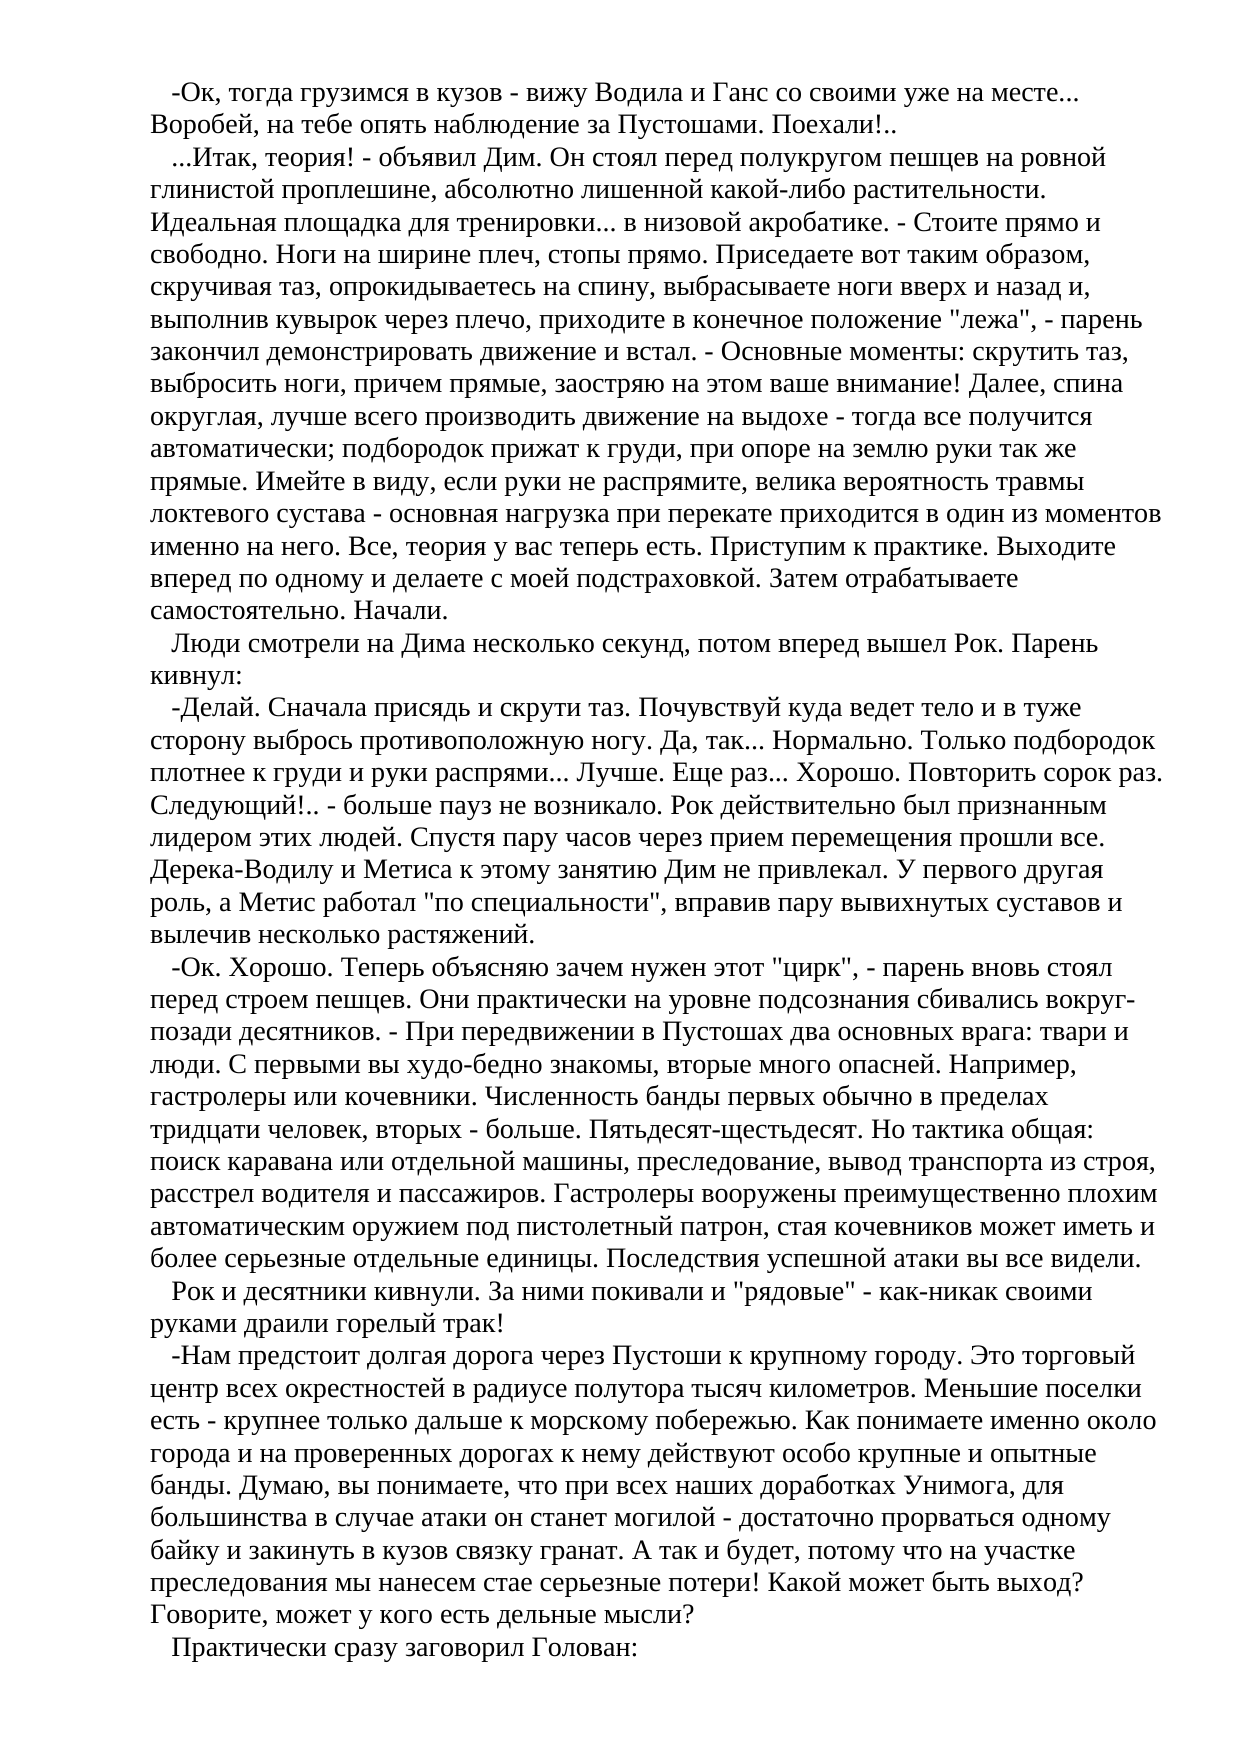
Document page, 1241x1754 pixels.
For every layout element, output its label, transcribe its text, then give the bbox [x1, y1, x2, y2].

text -Делай. Сначала присядь и скрути таз. Почувствуй куда ведет тело и в туже сторону выбрось противоположную ногу. Да, так... Нормально. Только подбородок плотнее к груди и руки распрями... Лучше. Еще раз... Хорошо. Повторить сорок раз. Следующий!.. - больше пауз не возникало. Рок действительно был признанным лидером этих людей. Спустя пару часов через прием перемещения прошли все. Дерека-Водилу и Метиса к этому занятию Дим не привлекал. У первого другая роль, а Метис работал "по специальности", вправив пару вывихнутых суставов и вылечив несколько растяжений. [150, 691, 1165, 950]
text -Нам предстоит долгая дорога через Пустоши к крупному городу. Это торговый центр всех окрестностей в радиусе полутора тысяч километров. Меньшие поселки есть - крупнее только дальше к морскому побережью. Как понимаете именно около города и на проверенных дорогах к нему действуют особо крупные и опытные банды. Думаю, вы понимаете, что при всех наших доработках Унимога, для большинства в случае атаки он станет могилой - достаточно прорваться одному байку и закинуть в кузов связку гранат. А так и будет, потому что на участке преследования мы нанесем стае серьезные потери! Какой может быть выход? Говорите, может у кого есть дельные мысли? [150, 1338, 1165, 1630]
text Практически сразу заговорил Голован: [150, 1630, 1165, 1662]
text -Ок. Хорошо. Теперь объясняю зачем нужен этот "цирк", - парень вновь стоял перед строем пешцев. Они практически на уровне подсознания сбивались вокруг-позади десятников. - При передвижении в Пустошах два основных врага: твари и люди. С первыми вы худо-бедно знакомы, вторые много опасней. Например, гастролеры или кочевники. Численность банды первых обычно в пределах тридцати человек, вторых - больше. Пятьдесят-щестьдесят. Но тактика общая: поиск каравана или отдельной машины, преследование, вывод транспорта из строя, расстрел водителя и пассажиров. Гастролеры вооружены преимущественно плохим автоматическим оружием под пистолетный патрон, стая кочевников может иметь и более серьезные отдельные единицы. Последствия успешной атаки вы все видели. [150, 950, 1165, 1274]
text -Ок, тогда грузимся в кузов - вижу Водила и Ганс со своими уже на месте... Воробей, на тебе опять наблюдение за Пустошами. Поехали!.. [150, 75, 1165, 140]
text ...Итак, теория! - объявил Дим. Он стоял перед полукругом пешцев на ровной глинистой проплешине, абсолютно лишенной какой-либо растительности. Идеальная площадка для тренировки... в низовой акробатике. - Стоите прямо и свободно. Ноги на ширине плеч, стопы прямо. Приседаете вот таким образом, скручивая таз, опрокидываетесь на спину, выбрасываете ноги вверх и назад и, выполнив кувырок через плечо, приходите в конечное положение "лежа", - парень закончил демонстрировать движение и встал. - Основные моменты: скрутить таз, выбросить ноги, причем прямые, заостряю на этом ваше внимание! Далее, спина округлая, лучше всего производить движение на выдохе - тогда все получится автоматически; подбородок прижат к груди, при опоре на землю руки так же прямые. Имейте в виду, если руки не распрямите, велика вероятность травмы локтевого сустава - основная нагрузка при перекате приходится в один из моментов именно на него. Все, теория у вас теперь есть. Приступим к практике. Выходите вперед по одному и делаете с моей подстраховкой. Затем отрабатываете самостоятельно. Начали. [150, 140, 1165, 626]
text Рок и десятники кивнули. За ними покивали и "рядовые" - как-никак своими руками драили горелый трак! [150, 1274, 1165, 1338]
text Люди смотрели на Дима несколько секунд, потом вперед вышел Рок. Парень кивнул: [150, 626, 1165, 691]
